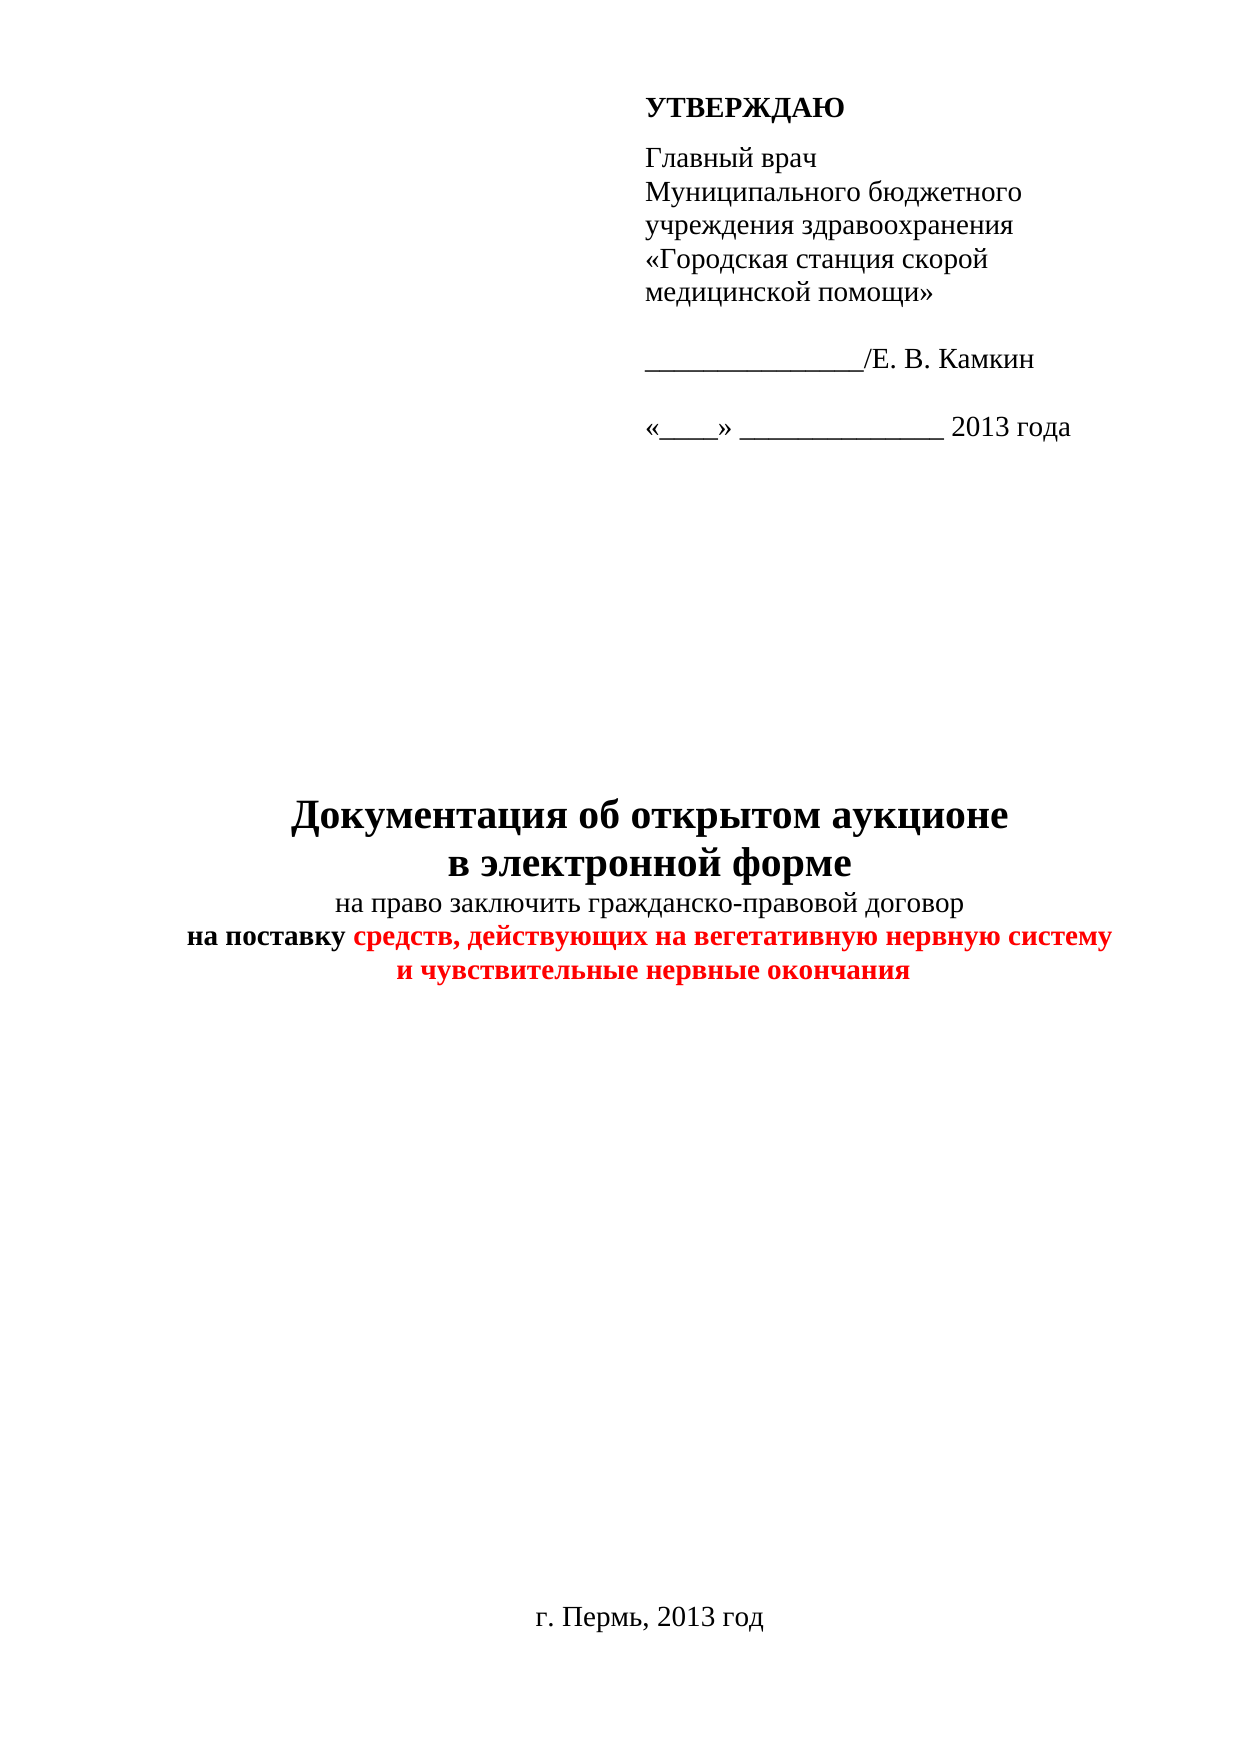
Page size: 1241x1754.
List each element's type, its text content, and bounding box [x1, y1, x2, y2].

text на поставку средств, действующих на вегетативную нервную систему [148, 918, 1152, 952]
text в электронной форме [148, 837, 1152, 885]
text Документация об открытом аукционе [148, 789, 1152, 837]
text и чувствительные нервные окончания [148, 952, 1152, 986]
text г. Пермь, 2013 год [148, 1599, 1152, 1632]
text на право заключить гражданско-правовой договор [148, 885, 1152, 918]
